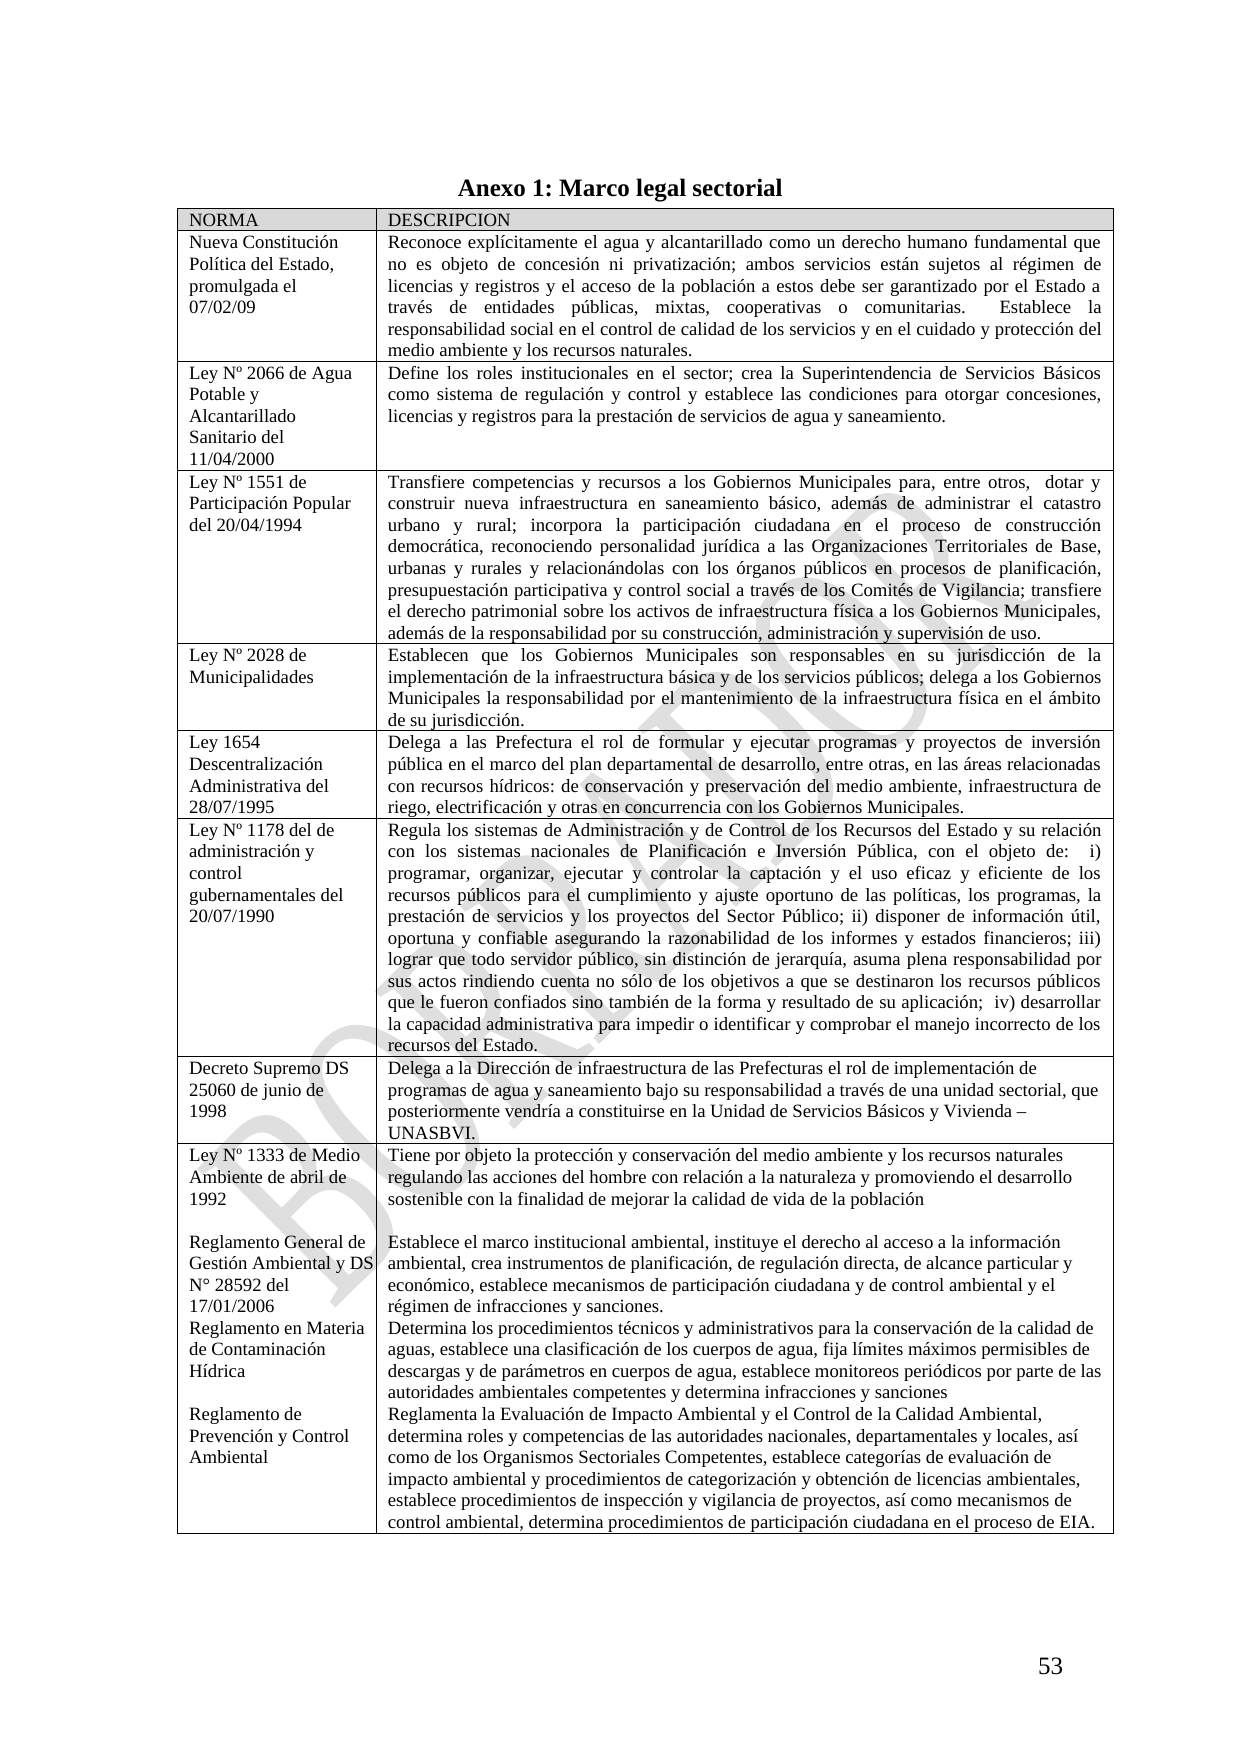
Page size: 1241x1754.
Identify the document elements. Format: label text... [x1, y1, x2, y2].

table_cell Delega a las Prefectura el rol de formular y ejecutar programas y proyectos de inversión pública en el marco del plan departamental de desarrollo, entre otras, en las áreas relacionadas con recursos hídricos: de conservación y preservación del medio ambiente, infraestructura de riego, electrificación y otras en concurrencia con los Gobiernos Municipales. [377, 731, 1113, 818]
table_cell Ley Nº 1333 de Medio Ambiente de abril de 1992 Reglamento General de Gestión Ambiental y DS N° 28592 del 17/01/2006 [178, 1144, 376, 1317]
table_cell Establecen que los Gobiernos Municipales son responsables en su jurisdicción de la implementación de la infraestructura básica y de los servicios públicos; delega a los Gobiernos Municipales la responsabilidad por el mantenimiento de la infraestructura física en el ámbito de su jurisdicción. [377, 644, 1113, 730]
table_cell Ley 1654 Descentralización Administrativa del 28/07/1995 [178, 731, 376, 818]
table_cell Transfiere competencias y recursos a los Gobiernos Municipales para, entre otros, dotar y construir nueva infraestructura en saneamiento básico, además de administrar el catastro urbano y rural; incorpora la participación ciudadana en el proceso de construcción democrática, reconociendo personalidad jurídica a las Organizaciones Territoriales de Base, urbanas y rurales y relacionándolas con los órganos públicos en procesos de planificación, presupuestación participativa y control social a través de los Comités de Vigilancia; transfiere el derecho patrimonial sobre los activos de infraestructura física a los Gobiernos Municipales, además de la responsabilidad por su construcción, administración y supervisión de uso. [377, 471, 1113, 643]
table_cell Ley Nº 1551 de Participación Popular del 20/04/1994 [178, 471, 376, 643]
table_cell Reglamento en Materia de Contaminación Hídrica [178, 1317, 376, 1403]
table_cell Delega a la Dirección de infraestructura de las Prefecturas el rol de implementación de programas de agua y saneamiento bajo su responsabilidad a través de una unidad sectorial, que posteriormente vendría a constituirse en la Unidad de Servicios Básicos y Vivienda – UNASBVI. [377, 1057, 1113, 1143]
table_cell Reglamenta la Evaluación de Impacto Ambiental y el Control de la Calidad Ambiental, determina roles y competencias de las autoridades nacionales, departamentales y locales, así como de los Organismos Sectoriales Competentes, establece categorías de evaluación de impacto ambiental y procedimientos de categorización y obtención de licencias ambientales, establece procedimientos de inspección y vigilancia de proyectos, así como mecanismos de control ambiental, determina procedimientos de participación ciudadana en el proceso de EIA. [377, 1403, 1113, 1532]
table_cell Reglamento de Prevención y Control Ambiental [178, 1403, 376, 1532]
table_cell Reconoce explícitamente el agua y alcantarillado como un derecho humano fundamental que no es objeto de concesión ni privatización; ambos servicios están sujetos al régimen de licencias y registros y el acceso de la población a estos debe ser garantizado por el Estado a través de entidades públicas, mixtas, cooperativas o comunitarias. Establece la responsabilidad social en el control de calidad de los servicios y en el cuidado y protección del medio ambiente y los recursos naturales. [377, 231, 1113, 361]
table_cell Tiene por objeto la protección y conservación del medio ambiente y los recursos naturales regulando las acciones del hombre con relación a la naturaleza y promoviendo el desarrollo sostenible con la finalidad de mejorar la calidad de vida de la población Establece el marco institucional ambiental, instituye el derecho al acceso a la información ambiental, crea instrumentos de planificación, de regulación directa, de alcance particular y económico, establece mecanismos de participación ciudadana y de control ambiental y el régimen de infracciones y sanciones. [377, 1144, 1113, 1317]
table_cell Define los roles institucionales en el sector; crea la Superintendencia de Servicios Básicos como sistema de regulación y control y establece las condiciones para otorgar concesiones, licencias y registros para la prestación de servicios de agua y saneamiento. [377, 362, 1113, 469]
table_header NORMA [178, 209, 376, 230]
table_cell Decreto Supremo DS 25060 de junio de 1998 [178, 1057, 376, 1143]
table_cell Determina los procedimientos técnicos y administrativos para la conservación de la calidad de aguas, establece una clasificación de los cuerpos de agua, fija límites máximos permisibles de descargas y de parámetros en cuerpos de agua, establece monitoreos periódicos por parte de las autoridades ambientales competentes y determina infracciones y sanciones [377, 1317, 1113, 1403]
table_cell Nueva Constitución Política del Estado, promulgada el 07/02/09 [178, 231, 376, 361]
subtitle Anexo 1: Marco legal sectorial [177, 173, 1063, 201]
table_cell Ley Nº 2066 de Agua Potable y Alcantarillado Sanitario del 11/04/2000 [178, 362, 376, 469]
table_cell Regula los sistemas de Administración y de Control de los Recursos del Estado y su relación con los sistemas nacionales de Planificación e Inversión Pública, con el objeto de: i) programar, organizar, ejecutar y controlar la captación y el uso eficaz y eficiente de los recursos públicos para el cumplimiento y ajuste oportuno de las políticas, los programas, la prestación de servicios y los proyectos del Sector Público; ii) disponer de información útil, oportuna y confiable asegurando la razonabilidad de los informes y estados financieros; iii) lograr que todo servidor público, sin distinción de jerarquía, asuma plena responsabilidad por sus actos rindiendo cuenta no sólo de los objetivos a que se destinaron los recursos públicos que le fueron confiados sino también de la forma y resultado de su aplicación; iv) desarrollar la capacidad administrativa para impedir o identificar y comprobar el manejo incorrecto de los recursos del Estado. [377, 819, 1113, 1056]
table_header DESCRIPCION [377, 209, 1113, 230]
table_cell Ley Nº 1178 del de administración y control gubernamentales del 20/07/1990 [178, 819, 376, 1056]
table_cell Ley Nº 2028 de Municipalidades [178, 644, 376, 730]
